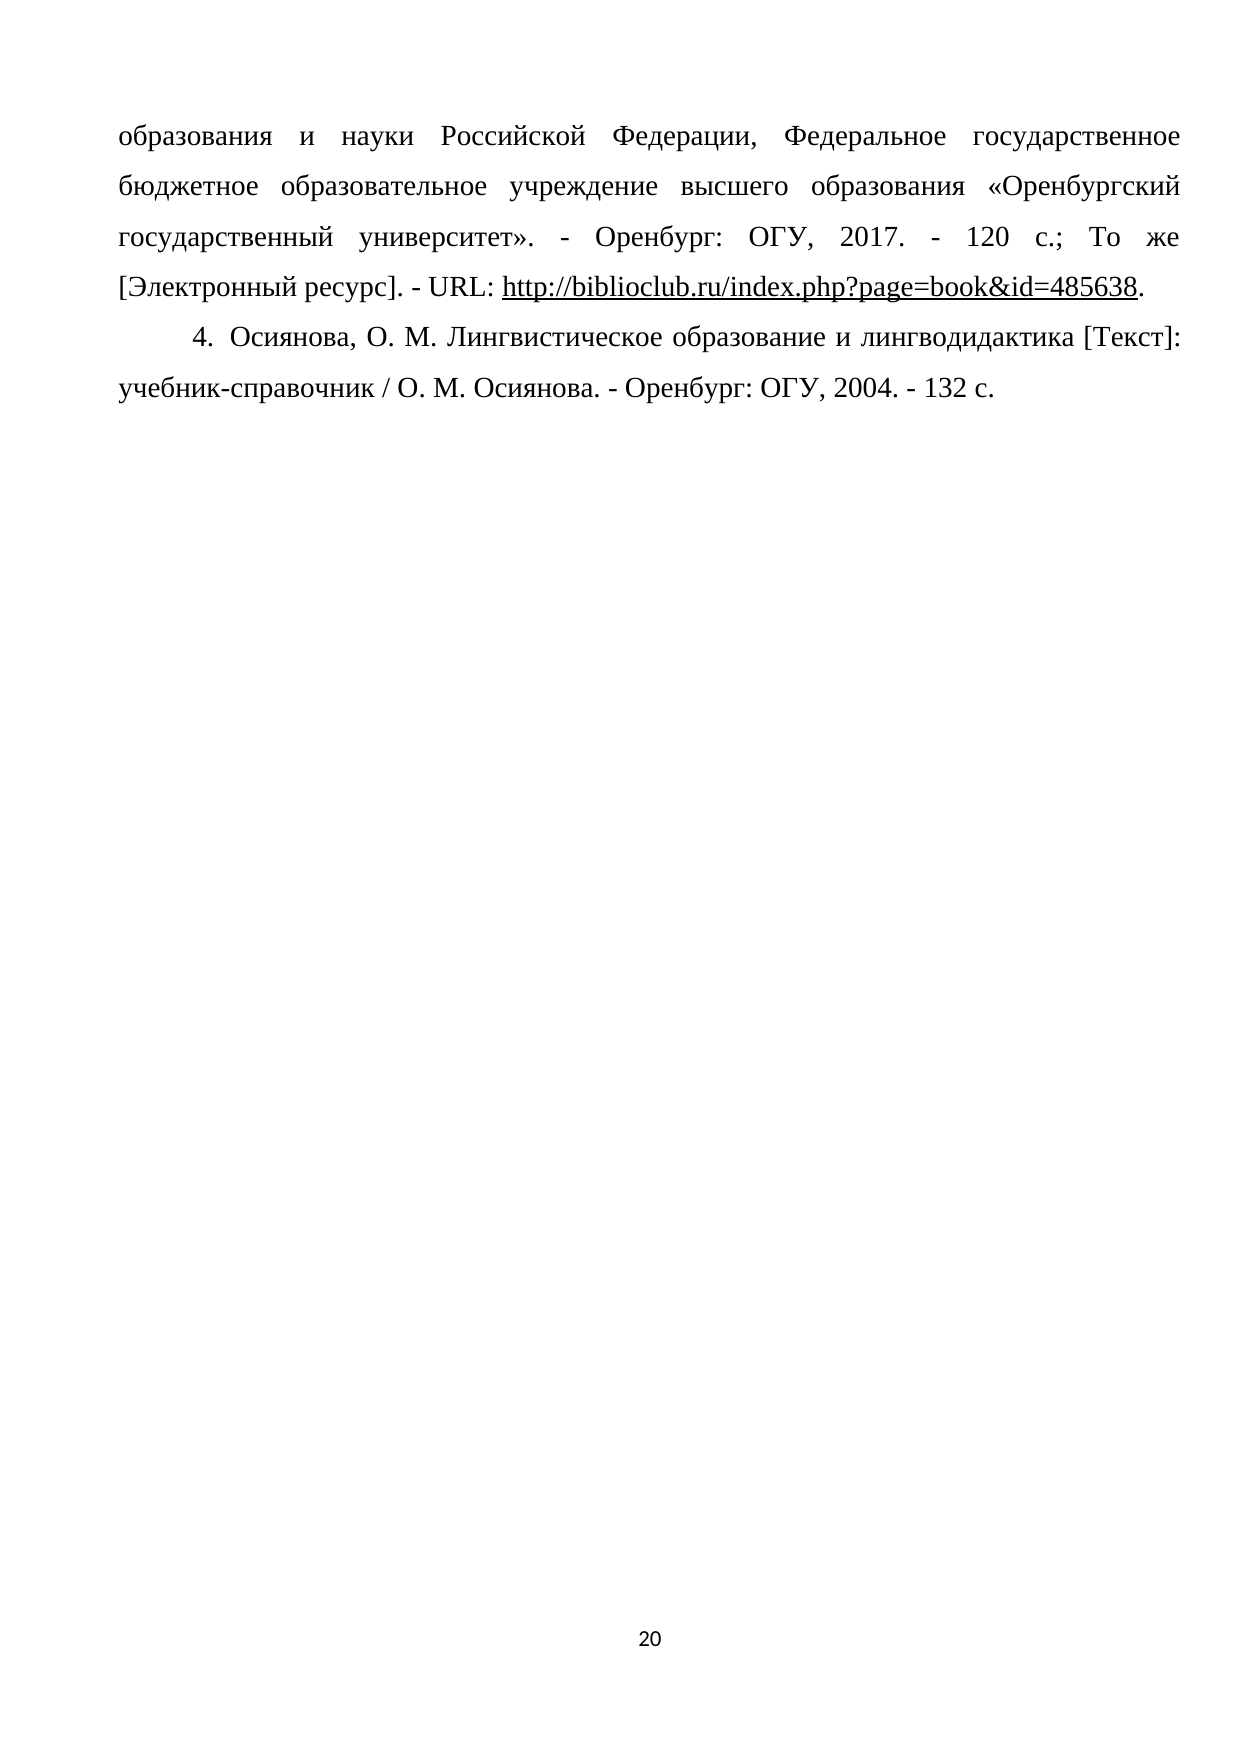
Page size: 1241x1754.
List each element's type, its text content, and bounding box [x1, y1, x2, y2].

list Осиянова, О. М. Лингвистическое образование и лингводидактика [Текст]: учебник-справочник / О. М. Осиянова. - Оренбург: ОГУ, 2004. - 132 с. [118, 319, 1181, 403]
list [118, 118, 1181, 303]
